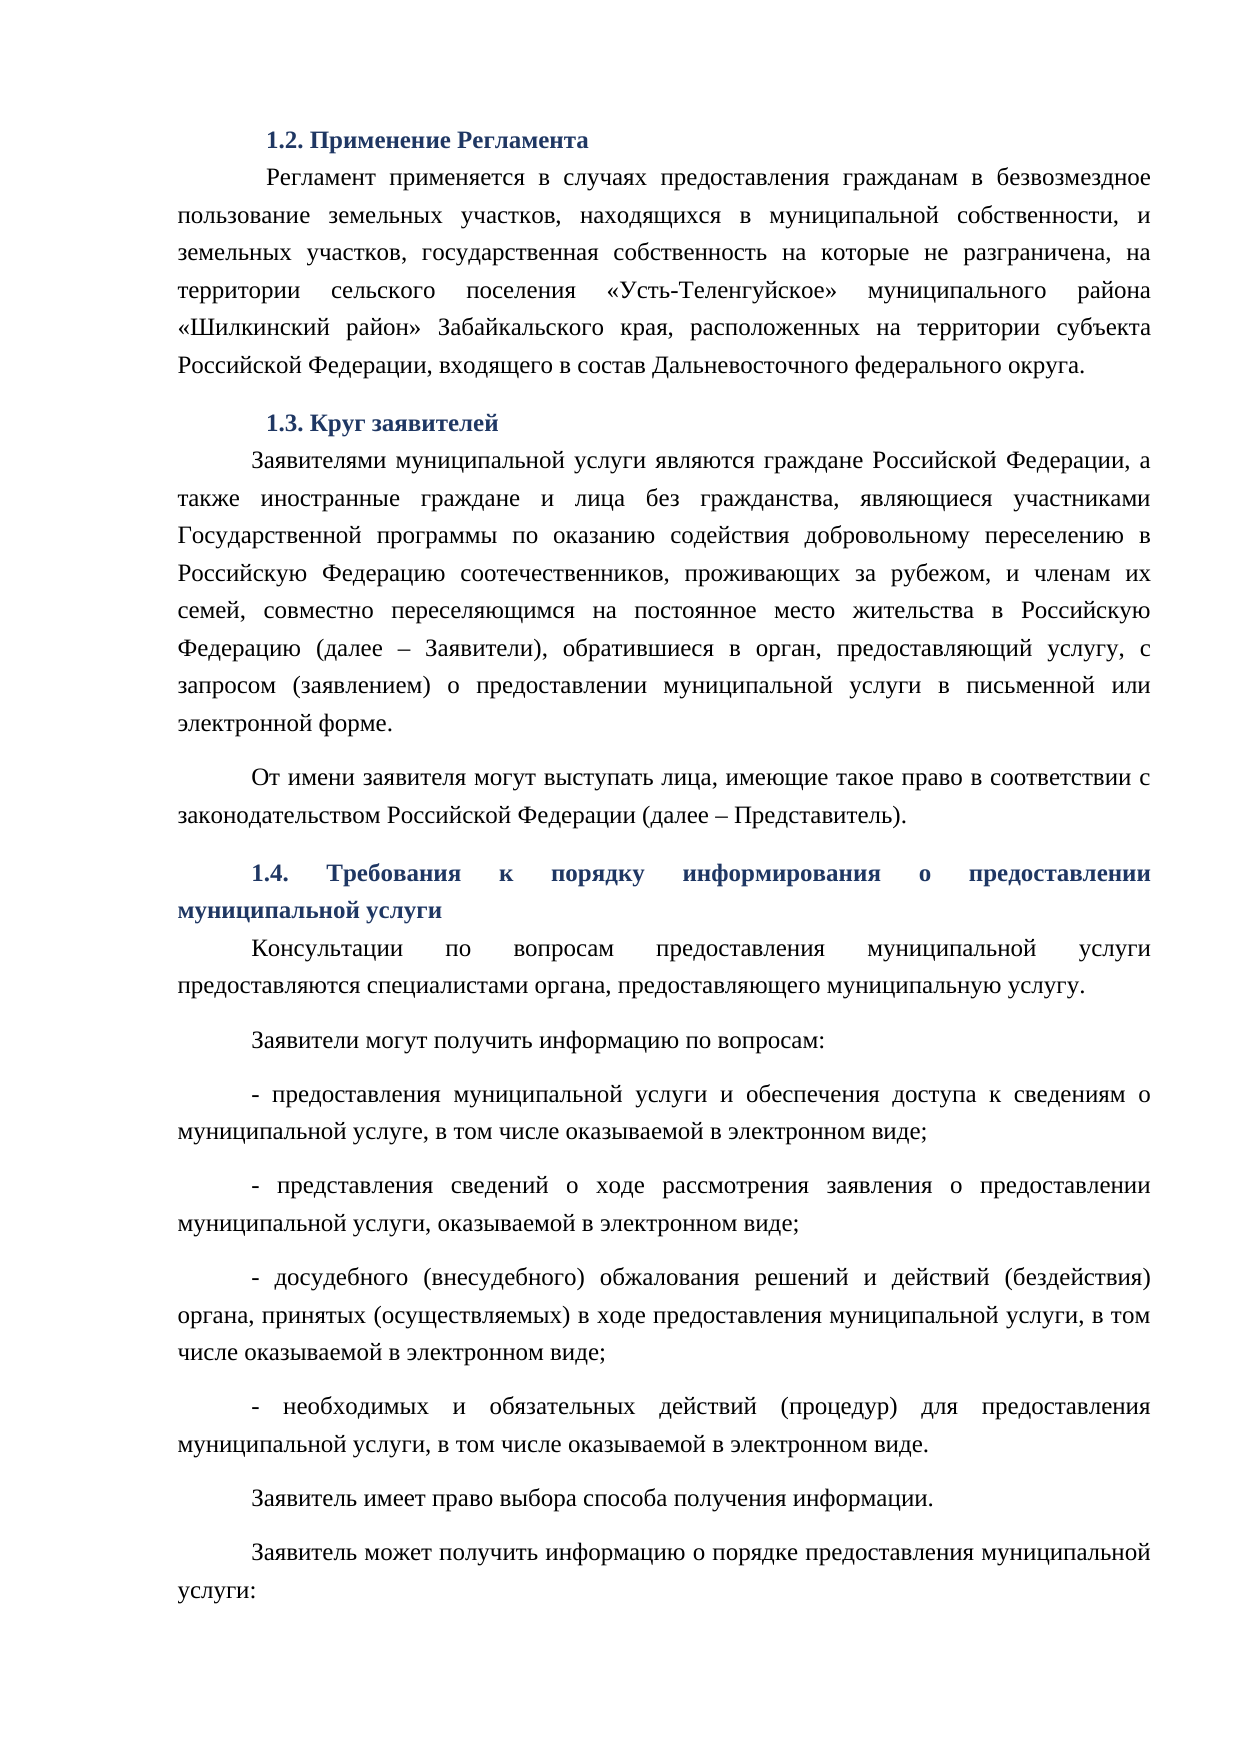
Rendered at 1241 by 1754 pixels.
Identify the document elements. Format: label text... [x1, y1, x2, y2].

text Заявитель может получить информацию о порядке предоставления муниципальной услуги: [177, 1531, 1152, 1606]
text Заявитель имеет право выбора способа получения информации. [177, 1476, 1152, 1514]
subtitle 1.3. Круг заявителей [177, 401, 1152, 439]
text - необходимых и обязательных действий (процедур) для предоставления муниципальной услуги, в том числе оказываемой в электронном виде. [177, 1385, 1152, 1460]
text - представления сведений о ходе рассмотрения заявления о предоставлении муниципальной услуги, оказываемой в электронном виде; [177, 1164, 1152, 1239]
text - досудебного (внесудебного) обжалования решений и действий (бездействия) органа, принятых (осуществляемых) в ходе предоставления муниципальной услуги, в том числе оказываемой в электронном виде; [177, 1256, 1152, 1368]
text Консультации по вопросам предоставления муниципальной услуги предоставляются специалистами органа, предоставляющего муниципальную услугу. [177, 926, 1152, 1001]
list Регламент применяется в случаях предоставления гражданам в безвозмездное пользование земельных участков, находящихся в муниципальной собственности, и земельных участков, государственная собственность на которые не разграничена, на территории сельского поселения «Усть-Теленгуйское» муниципального района «Шилкинский район» Забайкальского края, расположенных на территории субъекта Российской Федерации, входящего в состав Дальневосточного федерального округа. [177, 156, 1152, 381]
text Заявители могут получить информацию по вопросам: [177, 1018, 1152, 1056]
subtitle 1.2. Применение Регламента [177, 118, 1152, 156]
text - предоставления муниципальной услуги и обеспечения доступа к сведениям о муниципальной услуге, в том числе оказываемой в электронном виде; [177, 1072, 1152, 1147]
text Заявителями муниципальной услуги являются граждане Российской Федерации, а также иностранные граждане и лица без гражданства, являющиеся участниками Государственной программы по оказанию содействия добровольному переселению в Российскую Федерацию соотечественников, проживающих за рубежом, и членам их семей, совместно переселяющимся на постоянное место жительства в Российскую Федерацию (далее – Заявители), обратившиеся в орган, предоставляющий услугу, с запросом (заявлением) о предоставлении муниципальной услуги в письменной или электронной форме. [177, 439, 1152, 739]
subtitle 1.4. Требования к порядку информирования о предоставлении муниципальной услуги [177, 851, 1152, 926]
text От имени заявителя могут выступать лица, имеющие такое право в соответствии с законодательством Российской Федерации (далее – Представитель). [177, 756, 1152, 831]
